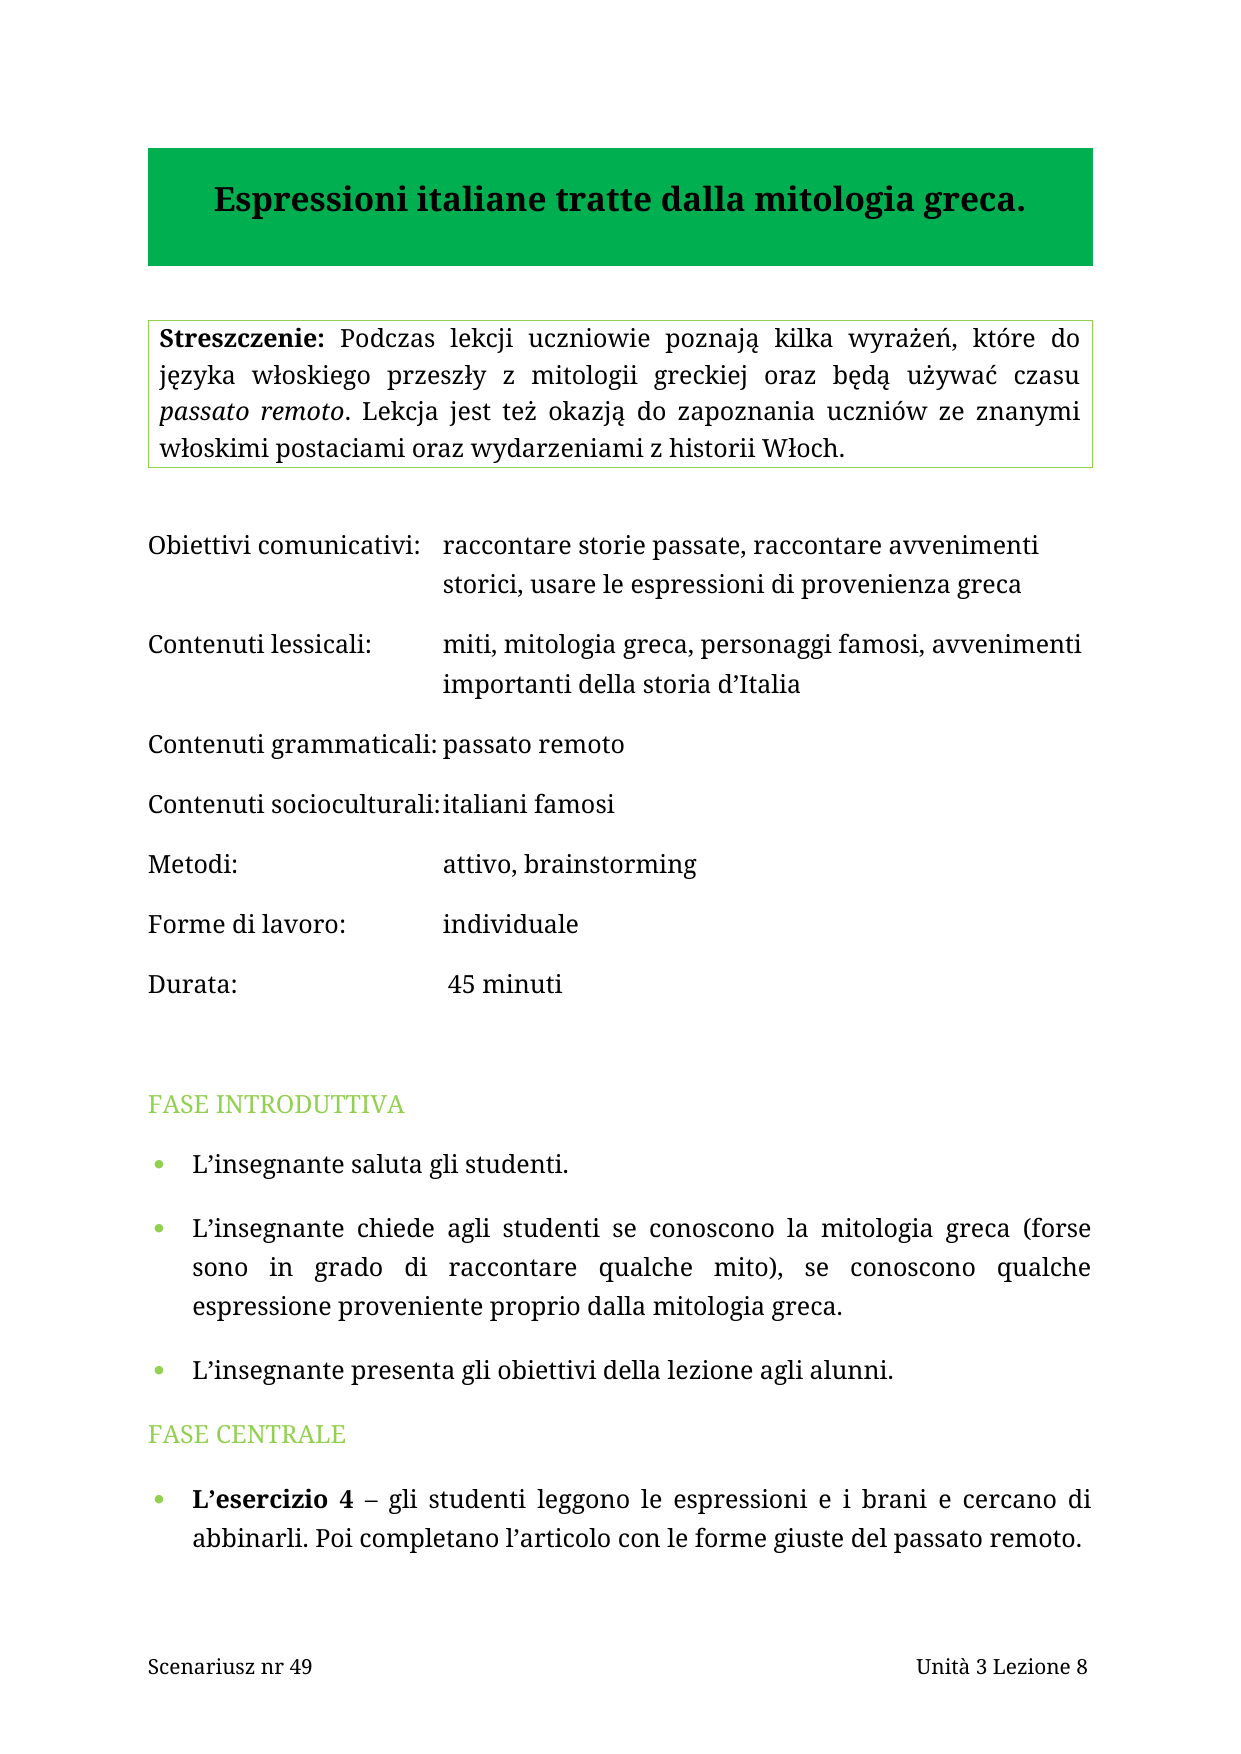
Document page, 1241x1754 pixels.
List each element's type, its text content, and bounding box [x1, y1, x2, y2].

text FASE CENTRALE [148, 1417, 1093, 1451]
text Obiettivi comunicativi: raccontare storie passate, raccontare avvenimenti storici, usare le espressioni di provenienza greca [148, 528, 1093, 601]
text Metodi: attivo, brainstorming [148, 846, 1093, 880]
list L’esercizio 4 – gli studenti leggono le espressioni e i brani e cercano di abbinarli. Poi completano l’articolo con le forme giuste del passato remoto. [154, 1481, 1093, 1554]
text Forme di lavoro: individuale [148, 906, 1093, 940]
text Durata: 45 minuti [148, 966, 1093, 1000]
text Contenuti socioculturali: italiani famosi [148, 786, 1093, 820]
list L’insegnante saluta gli studenti. [154, 1146, 1093, 1180]
list L’insegnante chiede agli studenti se conoscono la mitologia greca (forse sono in grado di raccontare qualche mito), se conoscono qualche espressione proveniente proprio dalla mitologia greca. [154, 1211, 1093, 1323]
text Contenuti lessicali: miti, mitologia greca, personaggi famosi, avvenimenti importanti della storia d’Italia [148, 627, 1093, 700]
table_header Streszczenie: Podczas lekcji uczniowie poznają kilka wyrażeń, które do języka włoskiego przeszły z mitologii greckiej oraz będą używać czasu passato remoto. Lekcja jest też okazją do zapoznania uczniów ze znanymi włoskimi postaciami oraz wydarzeniami z historii Włoch. [149, 321, 1092, 467]
text Contenuti grammaticali: passato remoto [148, 726, 1093, 760]
list L’insegnante presenta gli obiettivi della lezione agli alunni. [154, 1353, 1093, 1387]
table_header Espressioni italiane tratte dalla mitologia greca. [148, 148, 1093, 266]
text FASE INTRODUTTIVA [148, 1086, 1093, 1120]
